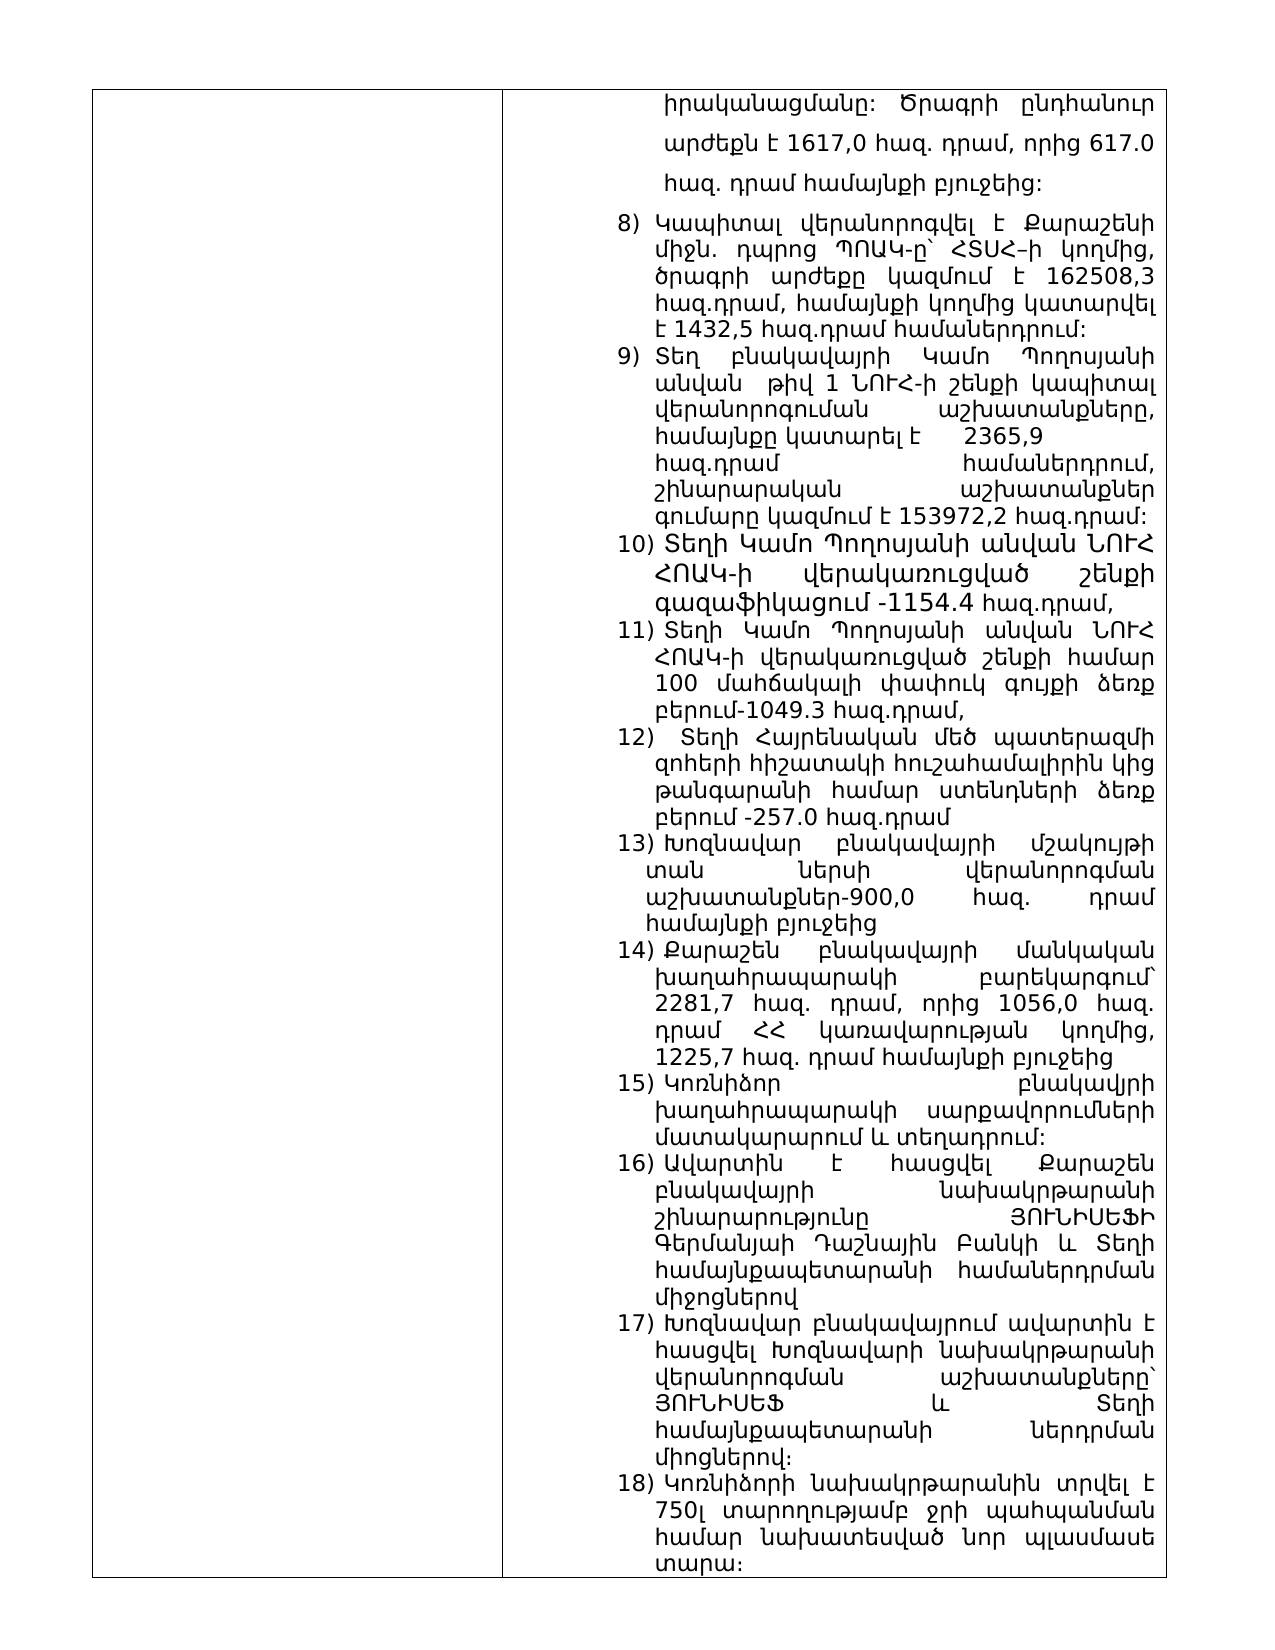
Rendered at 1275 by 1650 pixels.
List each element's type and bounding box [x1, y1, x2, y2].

table_cell [93, 90, 502, 1577]
table_cell [503, 90, 1166, 1577]
